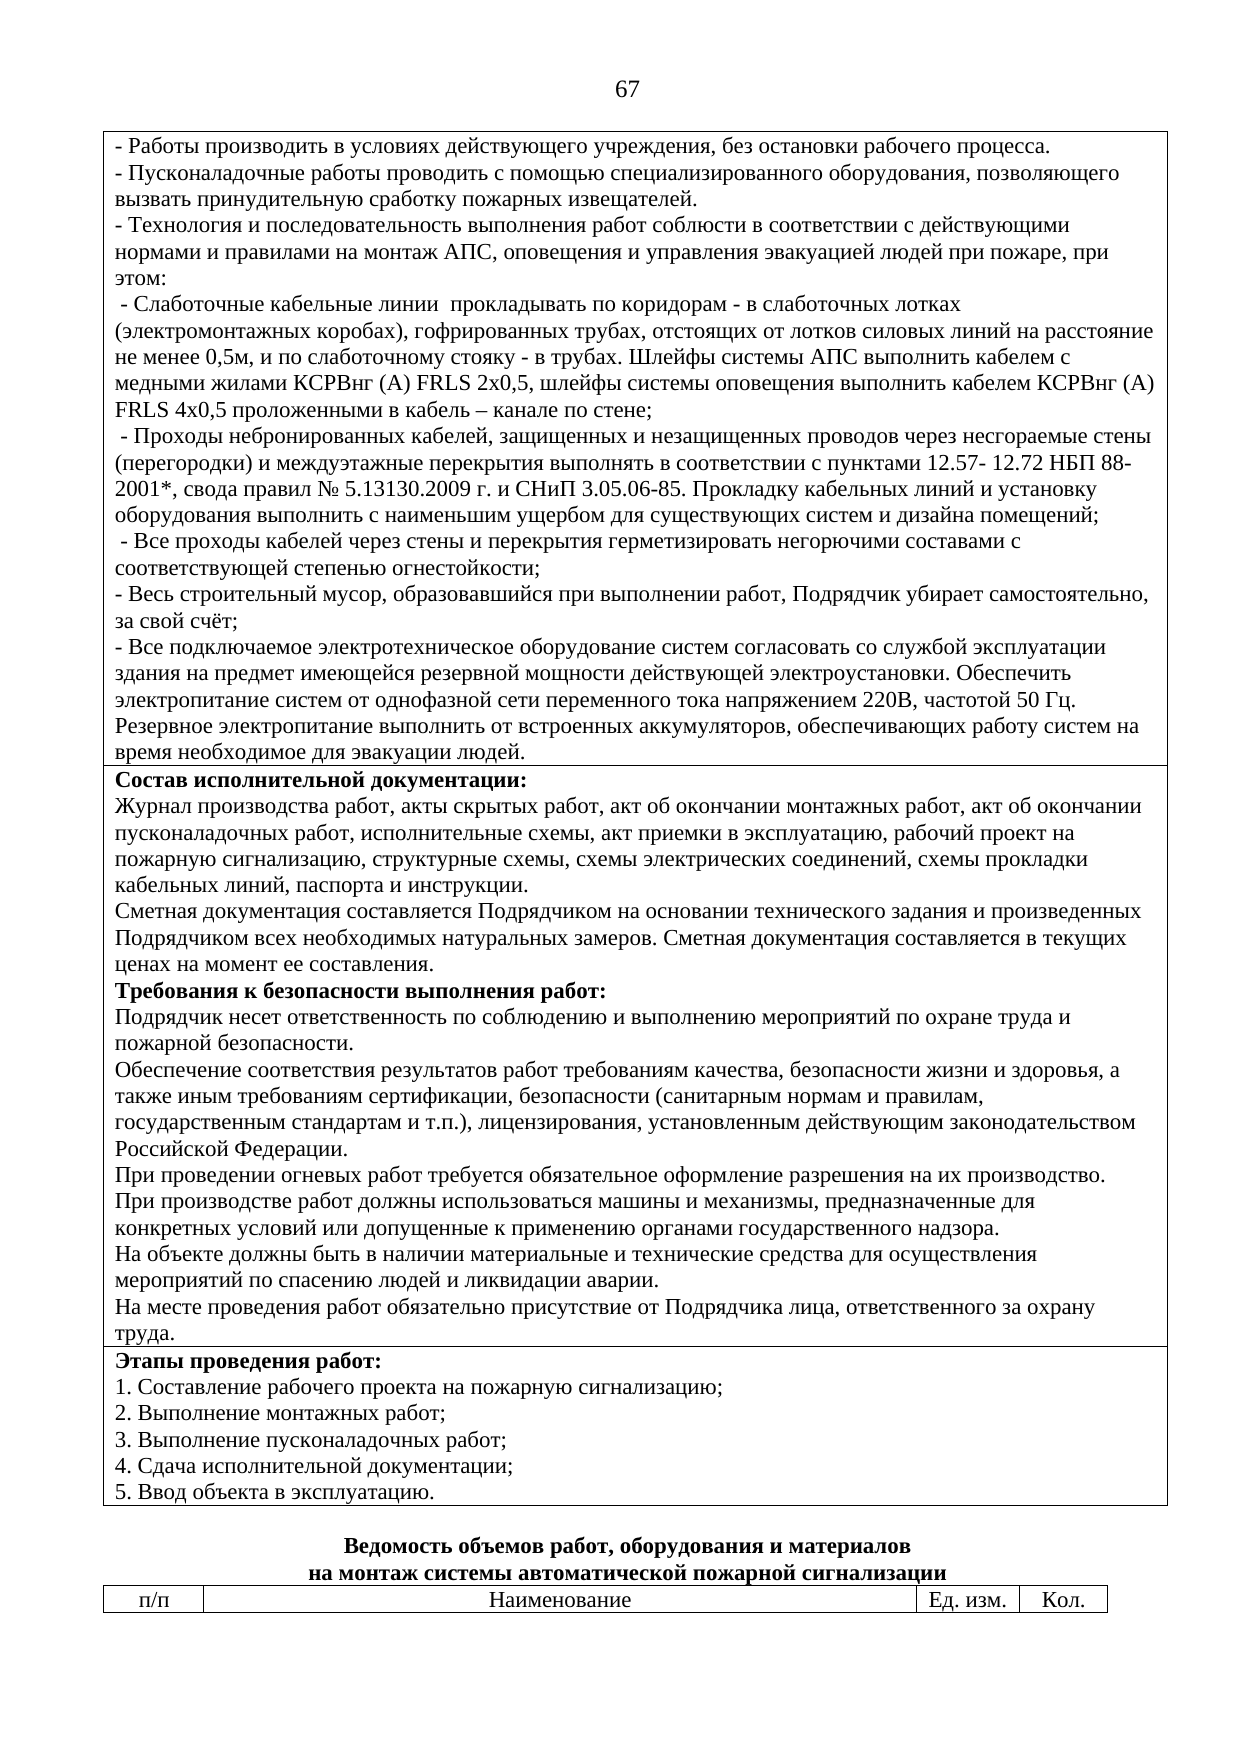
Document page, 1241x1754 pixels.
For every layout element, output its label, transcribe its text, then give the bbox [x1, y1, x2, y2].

table_cell Состав исполнительной документации: Журнал производства работ, акты скрытых работ, акт об окончании монтажных работ, акт об окончании пусконаладочных работ, исполнительные схемы, акт приемки в эксплуатацию, рабочий проект на пожарную сигнализацию, структурные схемы, схемы электрических соединений, схемы прокладки кабельных линий, паспорта и инструкции. Сметная документация составляется Подрядчиком на основании технического задания и произведенных Подрядчиком всех необходимых натуральных замеров. Сметная документация составляется в текущих ценах на момент ее составления. Требования к безопасности выполнения работ: Подрядчик несет ответственность по соблюдению и выполнению мероприятий по охране труда и пожарной безопасности. Обеспечение соответствия результатов работ требованиям качества, безопасности жизни и здоровья, а также иным требованиям сертификации, безопасности (санитарным нормам и правилам, государственным стандартам и т.п.), лицензирования, установленным действующим законодательством Российской Федерации. При проведении огневых работ требуется обязательное оформление разрешения на их производство. При производстве работ должны использоваться машины и механизмы, предназначенные для конкретных условий или допущенные к применению органами государственного надзора. На объекте должны быть в наличии материальные и технические средства для осуществления мероприятий по спасению людей и ликвидации аварии. На месте проведения работ обязательно присутствие от Подрядчика лица, ответственного за охрану труда. [104, 766, 1167, 1346]
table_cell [104, 132, 1167, 765]
text на монтаж системы автоматической пожарной сигнализации [103, 1558, 1152, 1585]
table_cell Этапы проведения работ: 1. Составление рабочего проекта на пожарную сигнализацию; 2. Выполнение монтажных работ; 3. Выполнение пусконаладочных работ; 4. Сдача исполнительной документации; 5. Ввод объекта в эксплуатацию. [104, 1347, 1167, 1505]
table_header п/п [104, 1586, 203, 1612]
table_header Наименование [204, 1586, 916, 1612]
table_header Кол. [1020, 1586, 1107, 1612]
table_header Ед. изм. [917, 1586, 1019, 1612]
text Ведомость объемов работ, оборудования и материалов [103, 1532, 1152, 1558]
